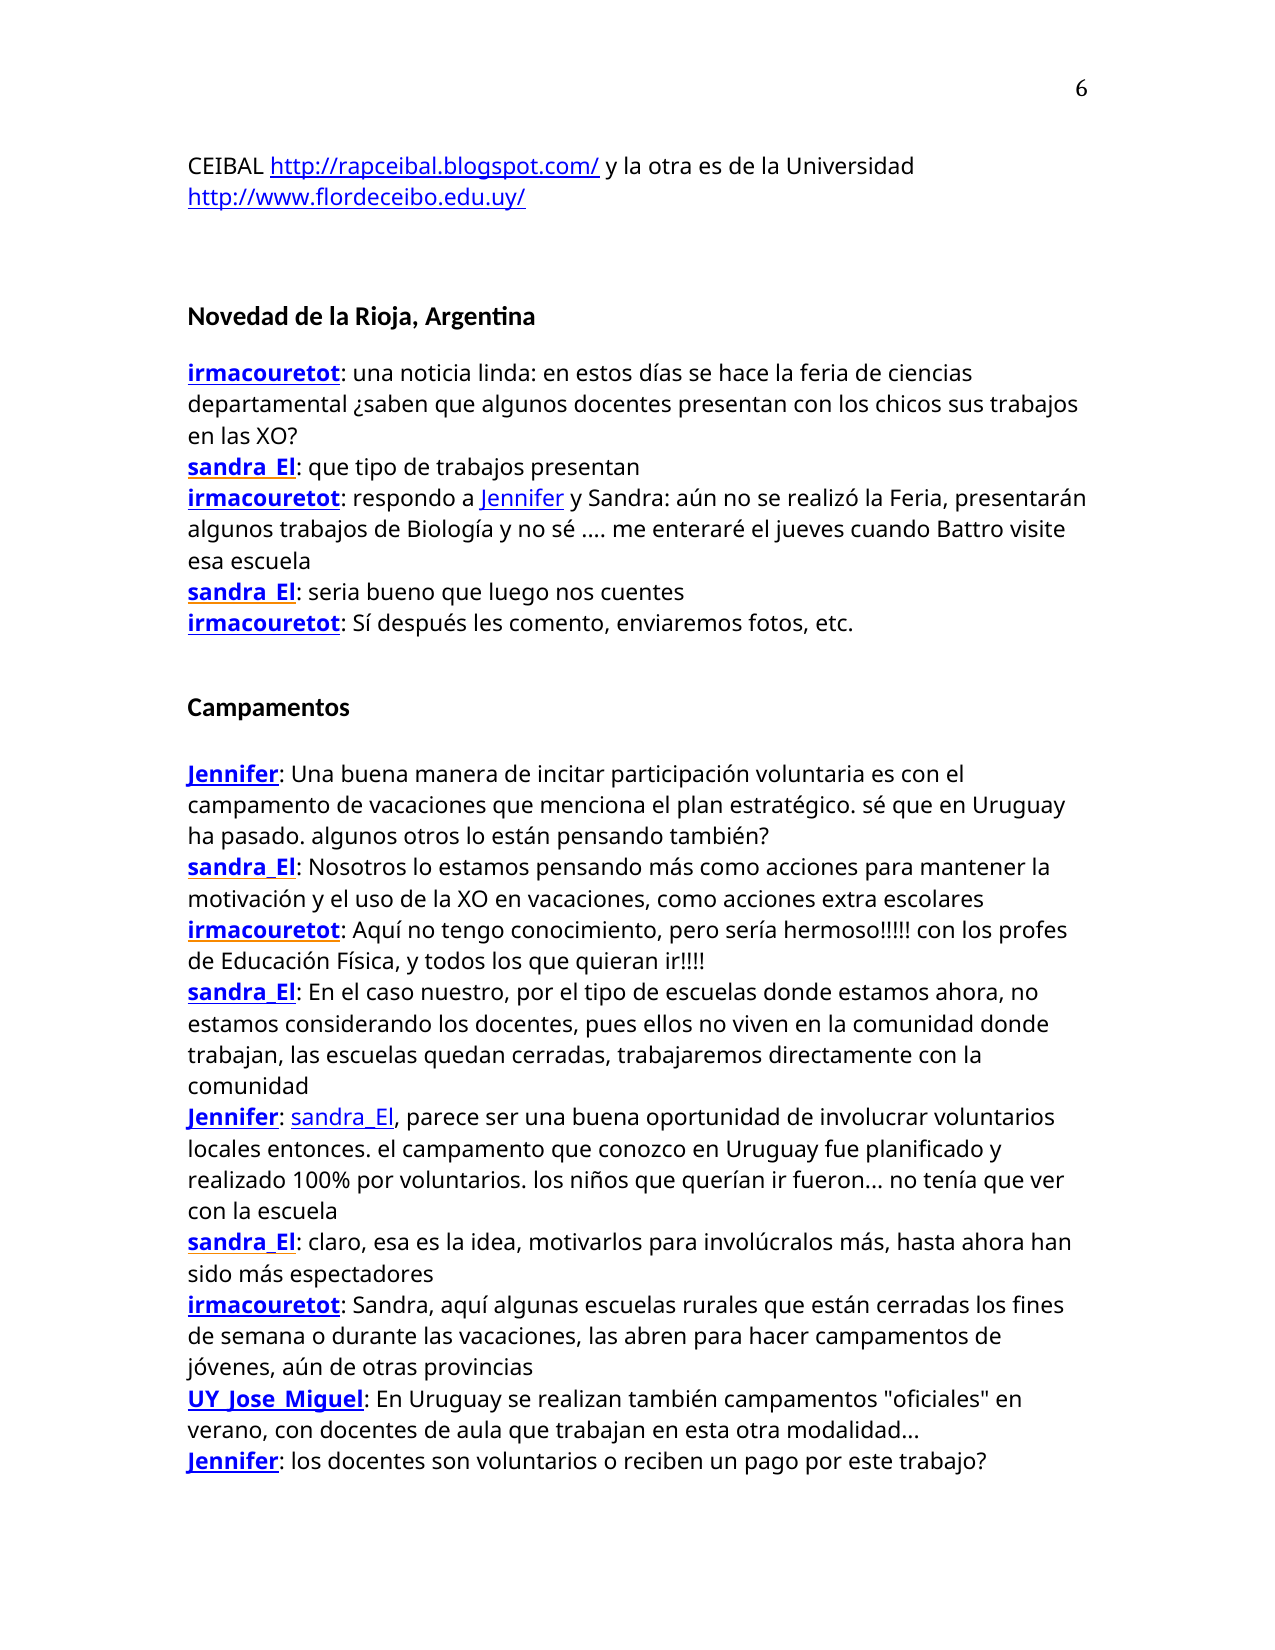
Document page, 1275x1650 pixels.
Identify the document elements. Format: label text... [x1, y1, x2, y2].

text sandra_El: que tipo de trabajos presentan [187, 451, 1087, 482]
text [187, 150, 1087, 212]
text sandra_El: Nosotros lo estamos pensando más como acciones para mantener la motivación y el uso de la XO en vacaciones, como acciones extra escolares [187, 851, 1087, 914]
subtitle Campamentos [187, 691, 1087, 723]
subtitle Novedad de la Rioja, Argentina [187, 299, 1087, 332]
text irmacouretot: Sandra, aquí algunas escuelas rurales que están cerradas los fines de semana o durante las vacaciones, las abren para hacer campamentos de jóvenes, aún de otras provincias [187, 1289, 1087, 1383]
text irmacouretot: Sí después les comento, enviaremos fotos, etc. [187, 607, 1087, 638]
text Jennifer: sandra_El, parece ser una buena oportunidad de involucrar voluntarios locales entonces. el campamento que conozco en Uruguay fue planificado y realizado 100% por voluntarios. los niños que querían ir fueron... no tenía que ver con la escuela [187, 1101, 1087, 1226]
text sandra_El: seria bueno que luego nos cuentes [187, 576, 1087, 607]
text UY_Jose_Miguel: En Uruguay se realizan también campamentos "oficiales" en verano, con docentes de aula que trabajan en esta otra modalidad... [187, 1383, 1087, 1445]
text irmacouretot: Aquí no tengo conocimiento, pero sería hermoso!!!!! con los profes de Educación Física, y todos los que quieran ir!!!! [187, 914, 1087, 976]
text Jennifer: Una buena manera de incitar participación voluntaria es con el campamento de vacaciones que menciona el plan estratégico. sé que en Uruguay ha pasado. algunos otros lo están pensando también? [187, 758, 1087, 851]
text Jennifer: los docentes son voluntarios o reciben un pago por este trabajo? [187, 1445, 1087, 1476]
text irmacouretot: respondo a Jennifer y Sandra: aún no se realizó la Feria, presentarán algunos trabajos de Biología y no sé .... me enteraré el jueves cuando Battro visite esa escuela [187, 482, 1087, 576]
text sandra_El: En el caso nuestro, por el tipo de escuelas donde estamos ahora, no estamos considerando los docentes, pues ellos no viven en la comunidad donde trabajan, las escuelas quedan cerradas, trabajaremos directamente con la comunidad [187, 976, 1087, 1101]
text irmacouretot: una noticia linda: en estos días se hace la feria de ciencias departamental ¿saben que algunos docentes presentan con los chicos sus trabajos en las XO? [187, 357, 1087, 451]
text sandra_El: claro, esa es la idea, motivarlos para involúcralos más, hasta ahora han sido más espectadores [187, 1226, 1087, 1289]
